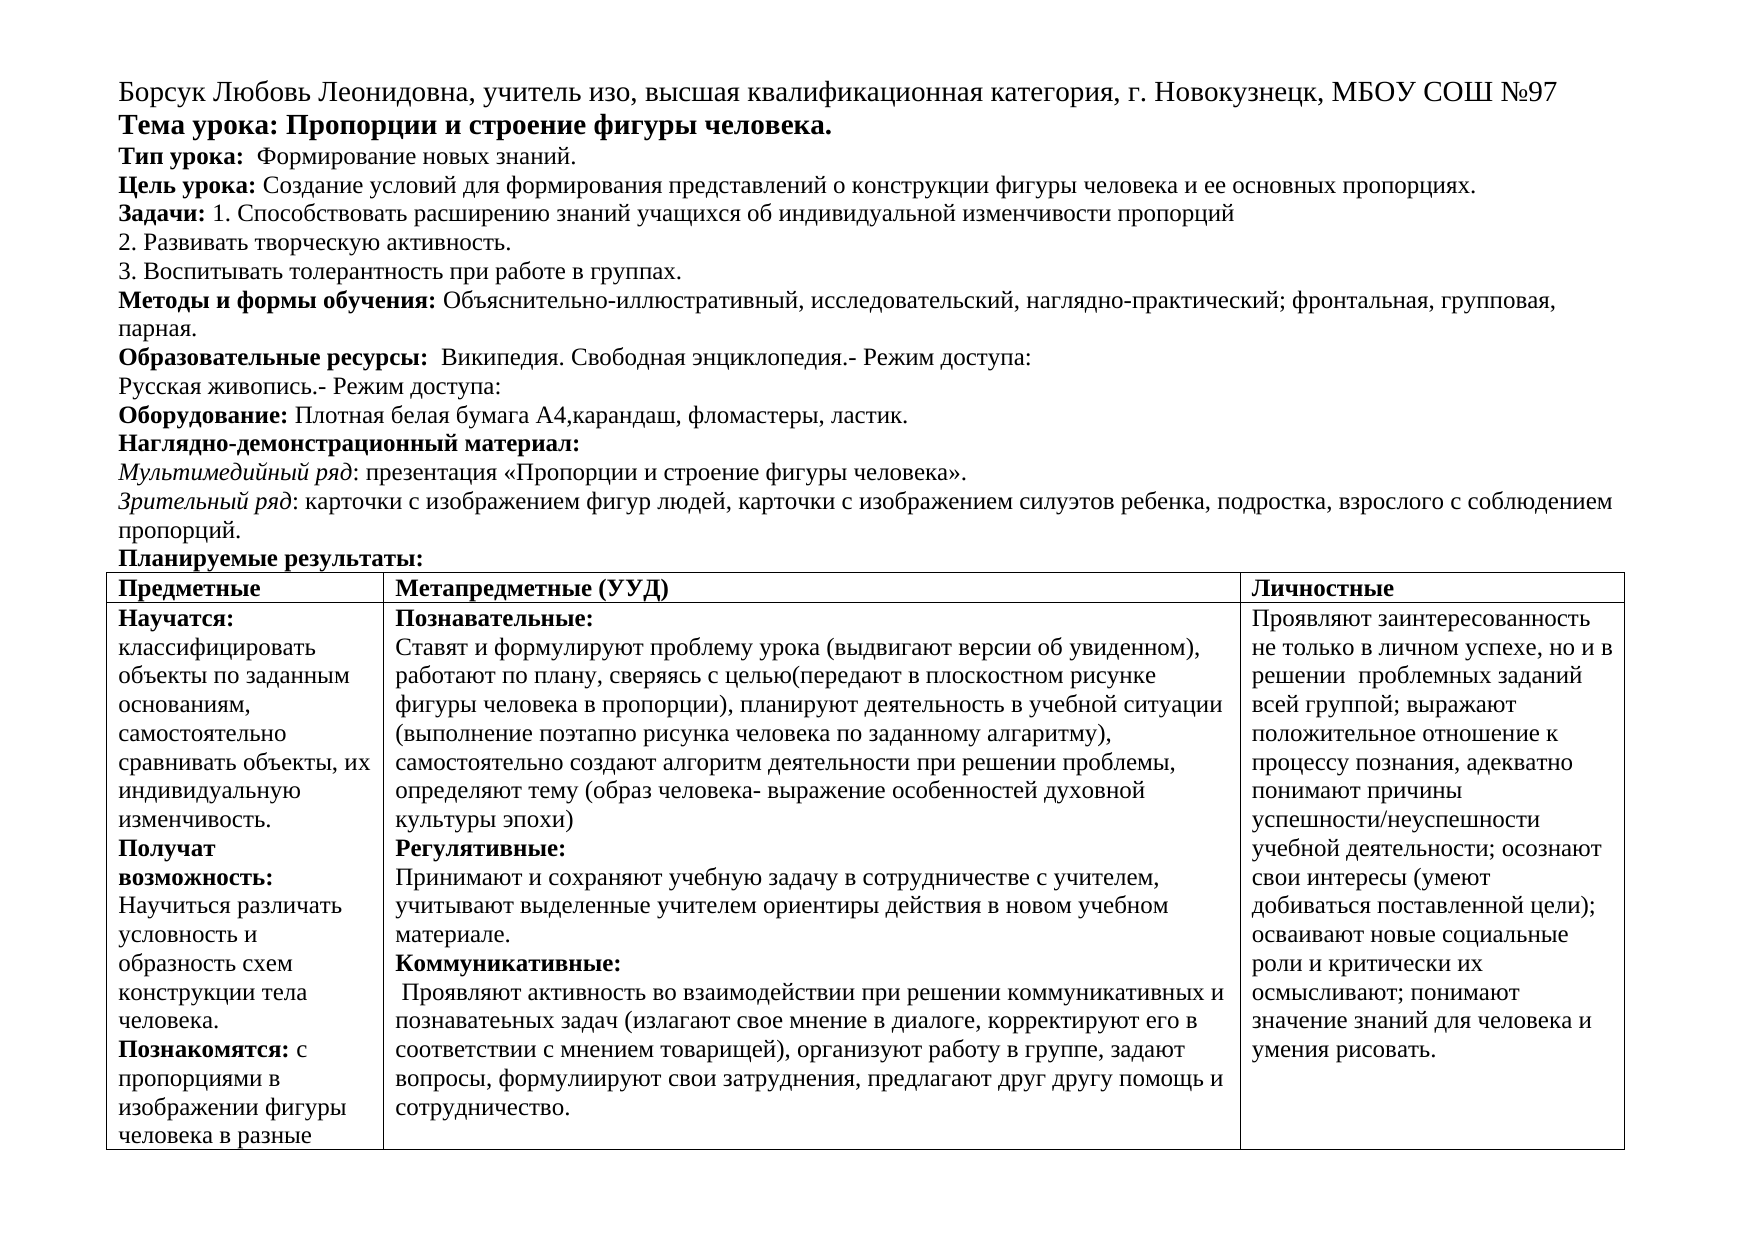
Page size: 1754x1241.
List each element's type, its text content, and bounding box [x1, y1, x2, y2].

text Тип урока: Формирование новых знаний. [118, 141, 1636, 170]
text Задачи: 1. Способствовать расширению знаний учащихся об индивидуальной изменчивости пропорций [118, 198, 1636, 227]
table_header Метапредметные (УУД) [384, 573, 1240, 602]
text Методы и формы обучения: Объяснительно-иллюстративный, исследовательский, наглядно-практический; фронтальная, групповая, парная. [118, 285, 1636, 342]
text Образовательные ресурсы: Википедия. Свободная энциклопедия.- Режим доступа: [118, 342, 1636, 371]
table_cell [1241, 603, 1624, 1149]
text Мультимедийный ряд: презентация «Пропорции и строение фигуры человека». [118, 457, 1636, 486]
text Русская живопись.- Режим доступа: [118, 371, 1636, 400]
table_header Личностные [1241, 573, 1624, 602]
text 3. Воспитывать толерантность при работе в группах. [118, 256, 1636, 285]
text Оборудование: Плотная белая бумага А4,карандаш, фломастеры, ластик. [118, 400, 1636, 428]
text Наглядно-демонстрационный материал: [118, 428, 1636, 457]
text Планируемые результаты: [118, 543, 1636, 572]
text Тема урока: Пропорции и строение фигуры человека. [118, 107, 1636, 141]
text Борсук Любовь Леонидовна, учитель изо, высшая квалификационная категория, г. Новокузнецк, МБОУ СОШ №97 [118, 74, 1636, 107]
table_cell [107, 603, 383, 1149]
text Цель урока: Создание условий для формирования представлений о конструкции фигуры человека и ее основных пропорциях. [118, 170, 1636, 198]
text Зрительный ряд: карточки с изображением фигур людей, карточки с изображением силуэтов ребенка, подростка, взрослого с соблюдением пропорций. [118, 486, 1636, 543]
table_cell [384, 603, 1240, 1149]
table_header Предметные [107, 573, 383, 602]
text 2. Развивать творческую активность. [118, 227, 1636, 256]
